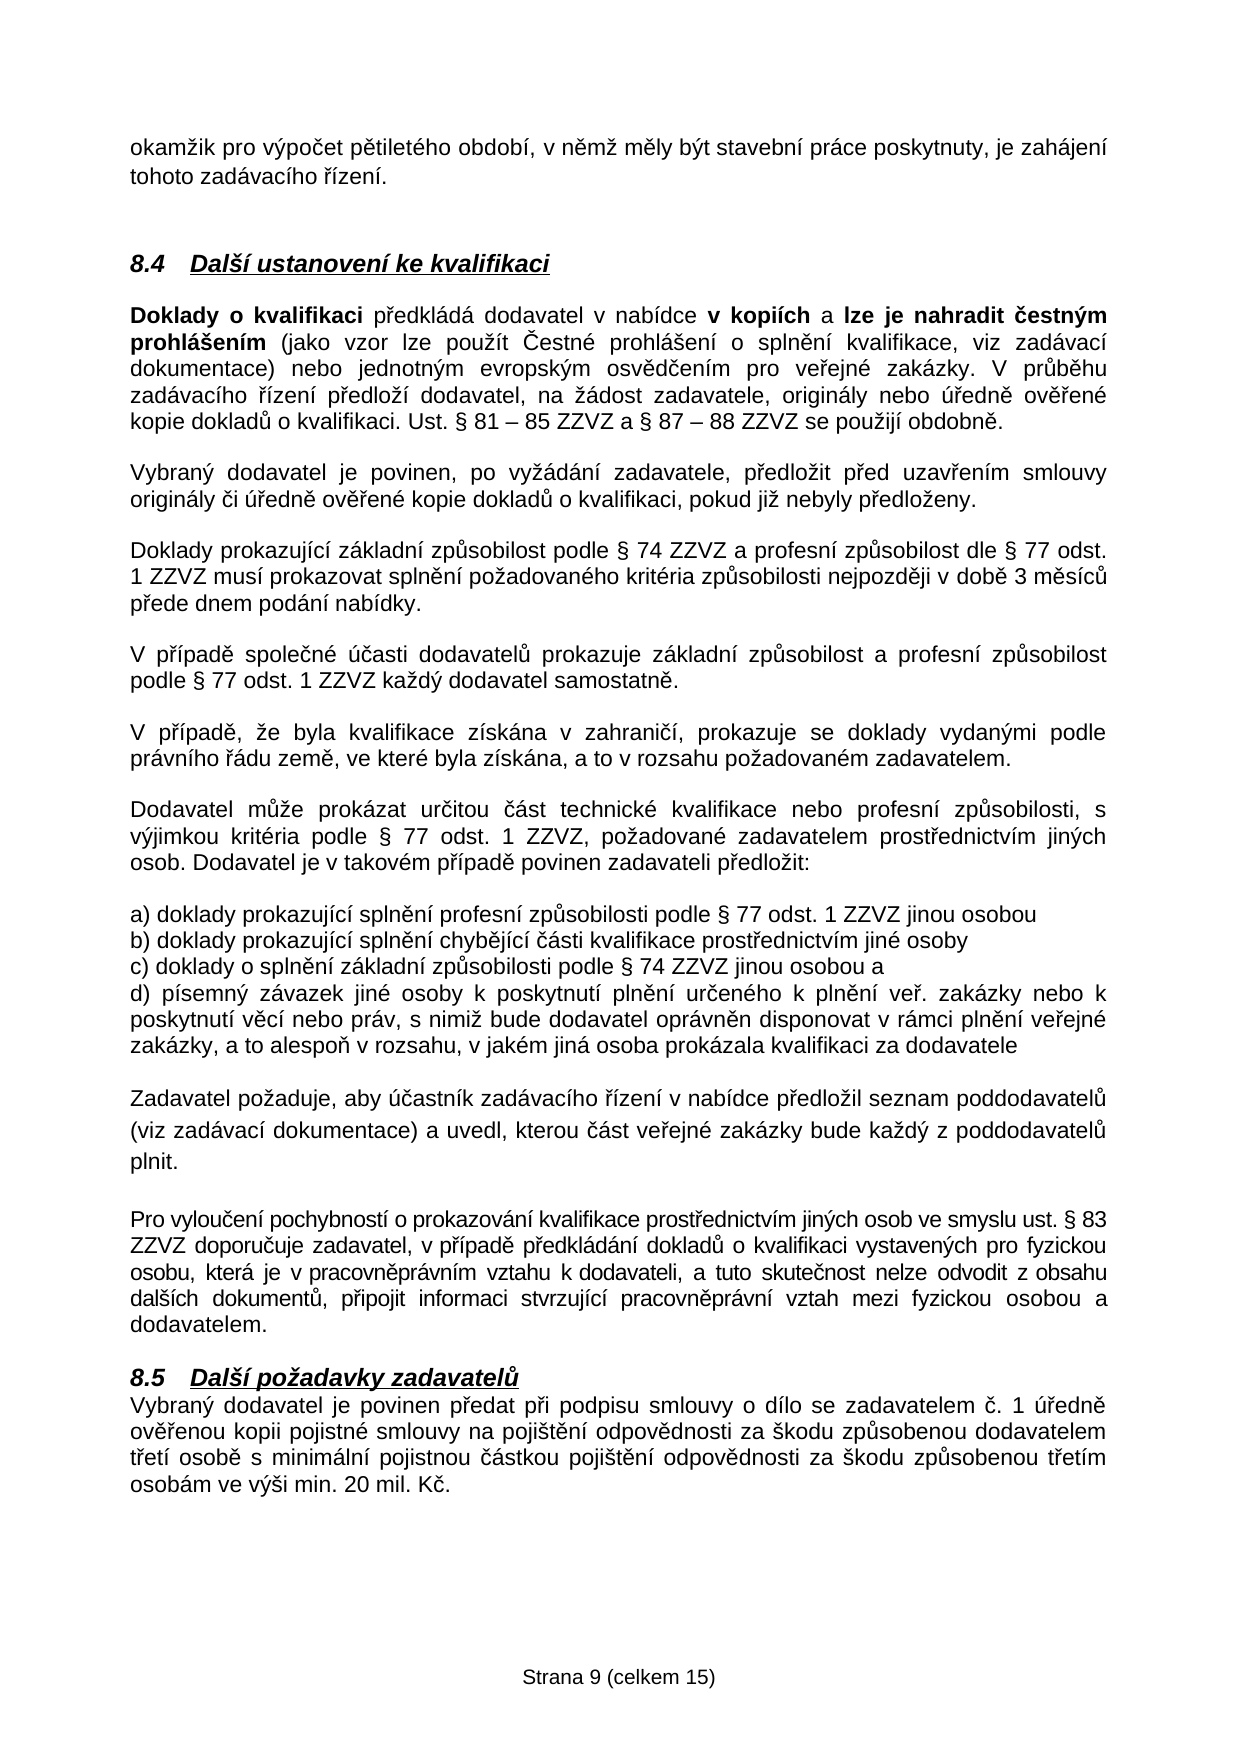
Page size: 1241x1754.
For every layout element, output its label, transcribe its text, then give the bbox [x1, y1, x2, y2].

text Vybraný dodavatel je povinen předat při podpisu smlouvy o dílo se zadavatelem č. 1 úředně ověřenou kopii pojistné smlouvy na pojištění odpovědnosti za škodu způsobenou dodavatelem třetí osobě s minimální pojistnou částkou pojištění odpovědnosti za škodu způsobenou třetím osobám ve výši min. 20 mil. Kč. [130, 1392, 1107, 1497]
list Dodavatel může prokázat určitou část technické kvalifikace nebo profesní způsobilosti, s výjimkou kritéria podle § 77 odst. 1 ZZVZ, požadované zadavatelem prostřednictvím jiných osob. Dodavatel je v takovém případě povinen zadavateli předložit: [130, 796, 1107, 876]
list Pro vyloučení pochybností o prokazování kvalifikace prostřednictvím jiných osob ve smyslu ust. § 83 ZZVZ doporučuje zadavatel, v případě předkládání dokladů o kvalifikaci vystavených pro fyzickou osobu, která je v pracovněprávním vztahu k dodavateli, a tuto skutečnost nelze odvodit z obsahu dalších dokumentů, připojit informaci stvrzující pracovněprávní vztah mezi fyzickou osobou a dodavatelem. [130, 1206, 1107, 1338]
subtitle Další ustanovení ke kvalifikaci [130, 249, 1107, 277]
list Doklady o kvalifikaci předkládá dodavatel v nabídce v kopiích a lze je nahradit čestným prohlášením (jako vzor lze použít Čestné prohlášení o splnění kvalifikace, viz zadávací dokumentace) nebo jednotným evropským osvědčením pro veřejné zakázky. V průběhu zadávacího řízení předloží dodavatel, na žádost zadavatele, originály nebo úředně ověřené kopie dokladů o kvalifikaci. Ust. § 81 – 85 ZZVZ a § 87 – 88 ZZVZ se použijí obdobně. [130, 302, 1107, 434]
list d) písemný závazek jiné osoby k poskytnutí plnění určeného k plnění veř. zakázky nebo k poskytnutí věcí nebo práv, s nimiž bude dodavatel oprávněn disponovat v rámci plnění veřejné zakázky, a to alespoň v rozsahu, v jakém jiná osoba prokázala kvalifikaci za dodavatele [130, 979, 1107, 1059]
subtitle Další požadavky zadavatelů [130, 1363, 1107, 1392]
list V případě společné účasti dodavatelů prokazuje základní způsobilost a profesní způsobilost podle § 77 odst. 1 ZZVZ každý dodavatel samostatně. [130, 641, 1107, 694]
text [130, 134, 1107, 189]
text Zadavatel požaduje, aby účastník zadávacího řízení v nabídce předložil seznam poddodavatelů (viz zadávací dokumentace) a uvedl, kterou část veřejné zakázky bude každý z poddodavatelů plnit. [130, 1085, 1107, 1174]
list b) doklady prokazující splnění chybějící části kvalifikace prostřednictvím jiné osoby [130, 927, 1107, 953]
list Vybraný dodavatel je povinen, po vyžádání zadavatele, předložit před uzavřením smlouvy originály či úředně ověřené kopie dokladů o kvalifikaci, pokud již nebyly předloženy. [130, 459, 1107, 512]
list c) doklady o splnění základní způsobilosti podle § 74 ZZVZ jinou osobou a [130, 953, 1107, 979]
list Doklady prokazující základní způsobilost podle § 74 ZZVZ a profesní způsobilost dle § 77 odst. 1 ZZVZ musí prokazovat splnění požadovaného kritéria způsobilosti nejpozději v době 3 měsíců přede dnem podání nabídky. [130, 537, 1107, 616]
list V případě, že byla kvalifikace získána v zahraničí, prokazuje se doklady vydanými podle právního řádu země, ve které byla získána, a to v rozsahu požadovaném zadavatelem. [130, 719, 1107, 771]
list a) doklady prokazující splnění profesní způsobilosti podle § 77 odst. 1 ZZVZ jinou osobou [130, 901, 1107, 927]
